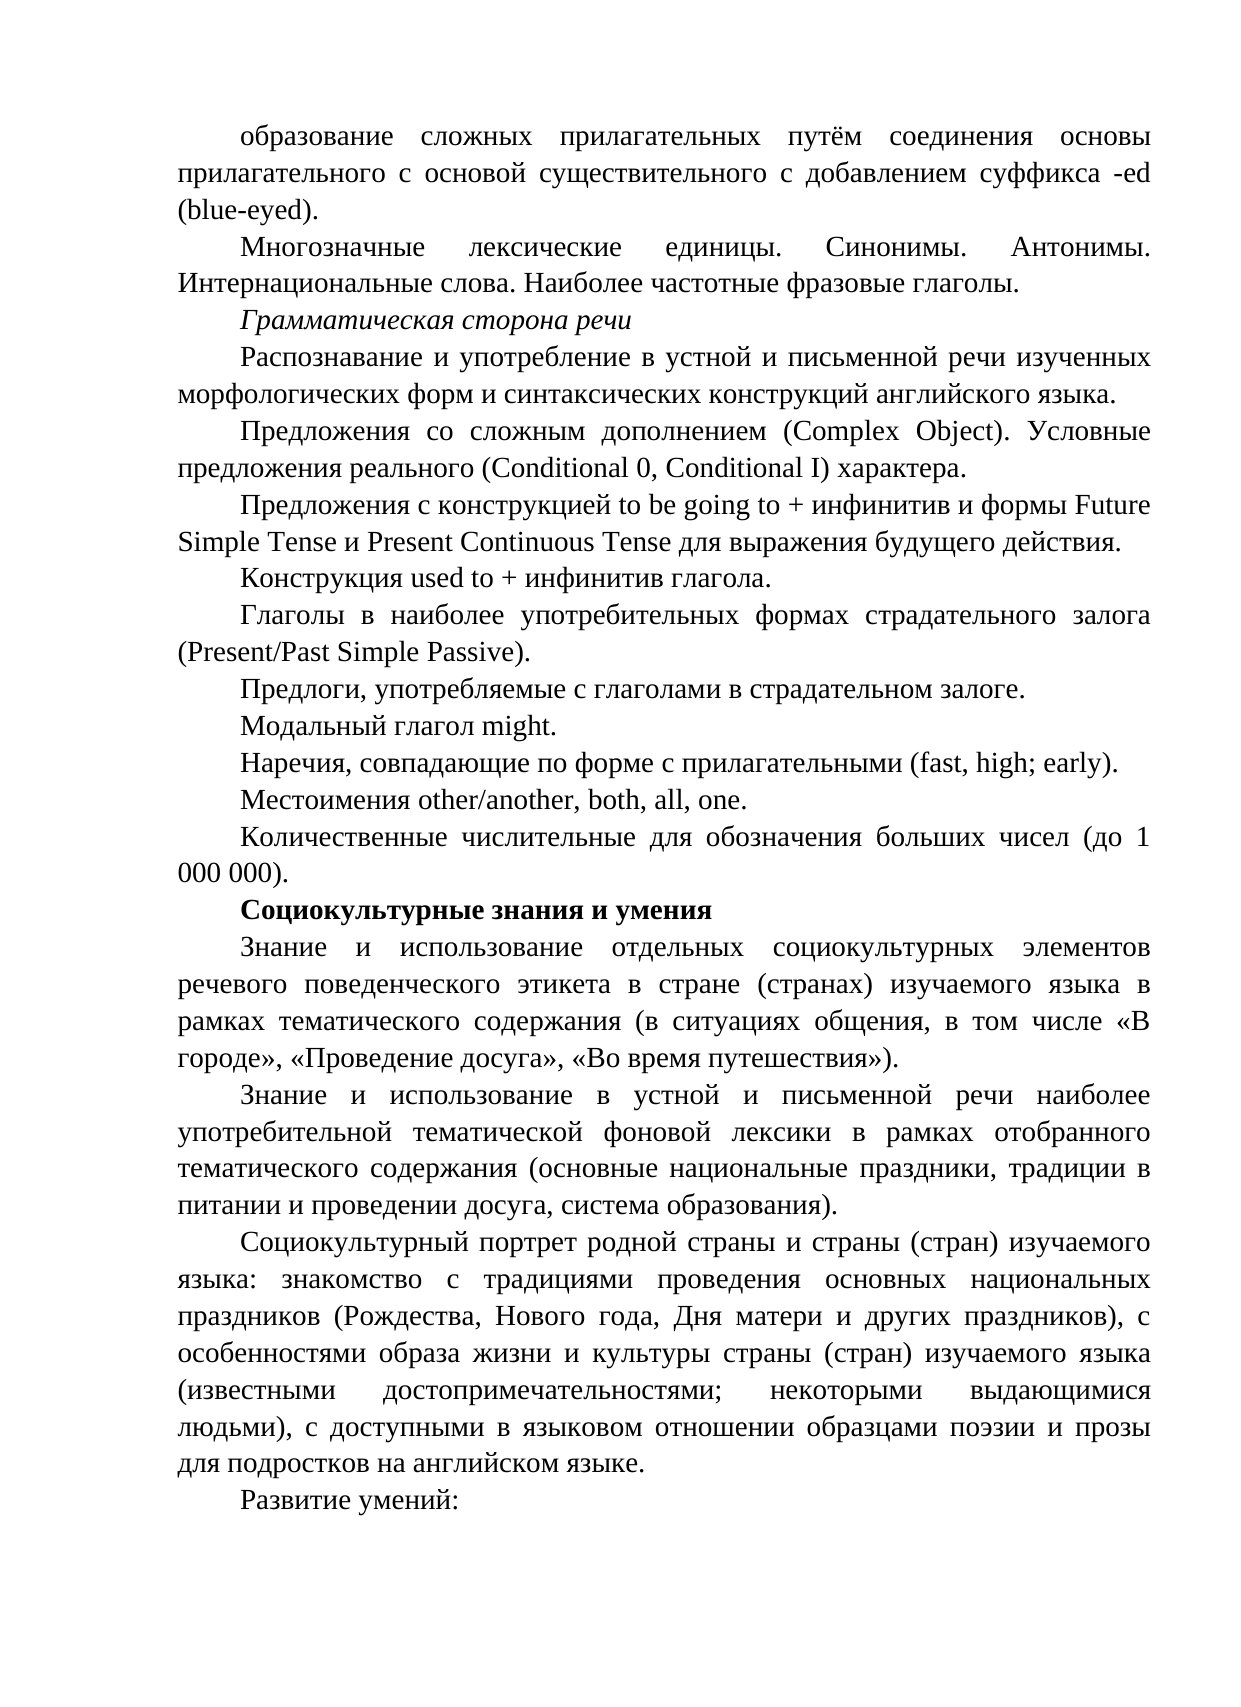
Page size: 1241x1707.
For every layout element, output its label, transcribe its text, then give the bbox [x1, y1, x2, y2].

text Наречия, совпадающие по форме с прилагательными (fast, high; early). [177, 745, 1152, 778]
text Знание и использование в устной и письменной речи наиболее употребительной тематической фоновой лексики в рамках отобранного тематического содержания (основные национальные праздники, традиции в питании и проведении досуга, система образования). [177, 1077, 1152, 1221]
text Предложения со сложным дополнением (Complex Object). Условные предложения реального (Conditional 0, Conditional I) характера. [177, 413, 1152, 483]
text Количественные числительные для обозначения больших чисел (до 1 000 000). [177, 819, 1152, 889]
text Знание и использование отдельных социокультурных элементов речевого поведенческого этикета в стране (странах) изучаемого языка в рамках тематического содержания (в ситуациях общения, в том числе «В городе», «Проведение досуга», «Во время путешествия»). [177, 929, 1152, 1073]
text Модальный глагол might. [177, 708, 1152, 742]
text Социокультурные знания и умения [177, 892, 1152, 926]
text Предлоги, употребляемые с глаголами в страдательном залоге. [177, 671, 1152, 705]
text Грамматическая сторона речи [177, 302, 1152, 336]
text Многозначные лексические единицы. Синонимы. Антонимы. Интернациональные слова. Наиболее частотные фразовые глаголы. [177, 229, 1152, 299]
text Социокультурный портрет родной страны и страны (стран) изучаемого языка: знакомство с традициями проведения основных национальных праздников (Рождества, Нового года, Дня матери и других праздников), с особенностями образа жизни и культуры страны (стран) изучаемого языка (известными достопримечательностями; некоторыми выдающимися людьми), с доступными в языковом отношении образцами поэзии и прозы для подростков на английском языке. [177, 1224, 1152, 1479]
text Глаголы в наиболее употребительных формах страдательного залога (Present/Past Simple Passive). [177, 597, 1152, 668]
text Распознавание и употребление в устной и письменной речи изученных морфологических форм и синтаксических конструкций английского языка. [177, 339, 1152, 410]
text Развитие умений: [177, 1482, 1152, 1516]
text образование сложных прилагательных путём соединения основы прилагательного с основой существительного с добавлением суффикса -ed (blue-eyed). [177, 118, 1152, 225]
text Предложения с конструкцией to be going to + инфинитив и формы Future Simple Tense и Present Continuous Tense для выражения будущего действия. [177, 487, 1152, 557]
text Конструкция used to + инфинитив глагола. [177, 561, 1152, 594]
text Местоимения other/another, both, all, one. [177, 782, 1152, 815]
